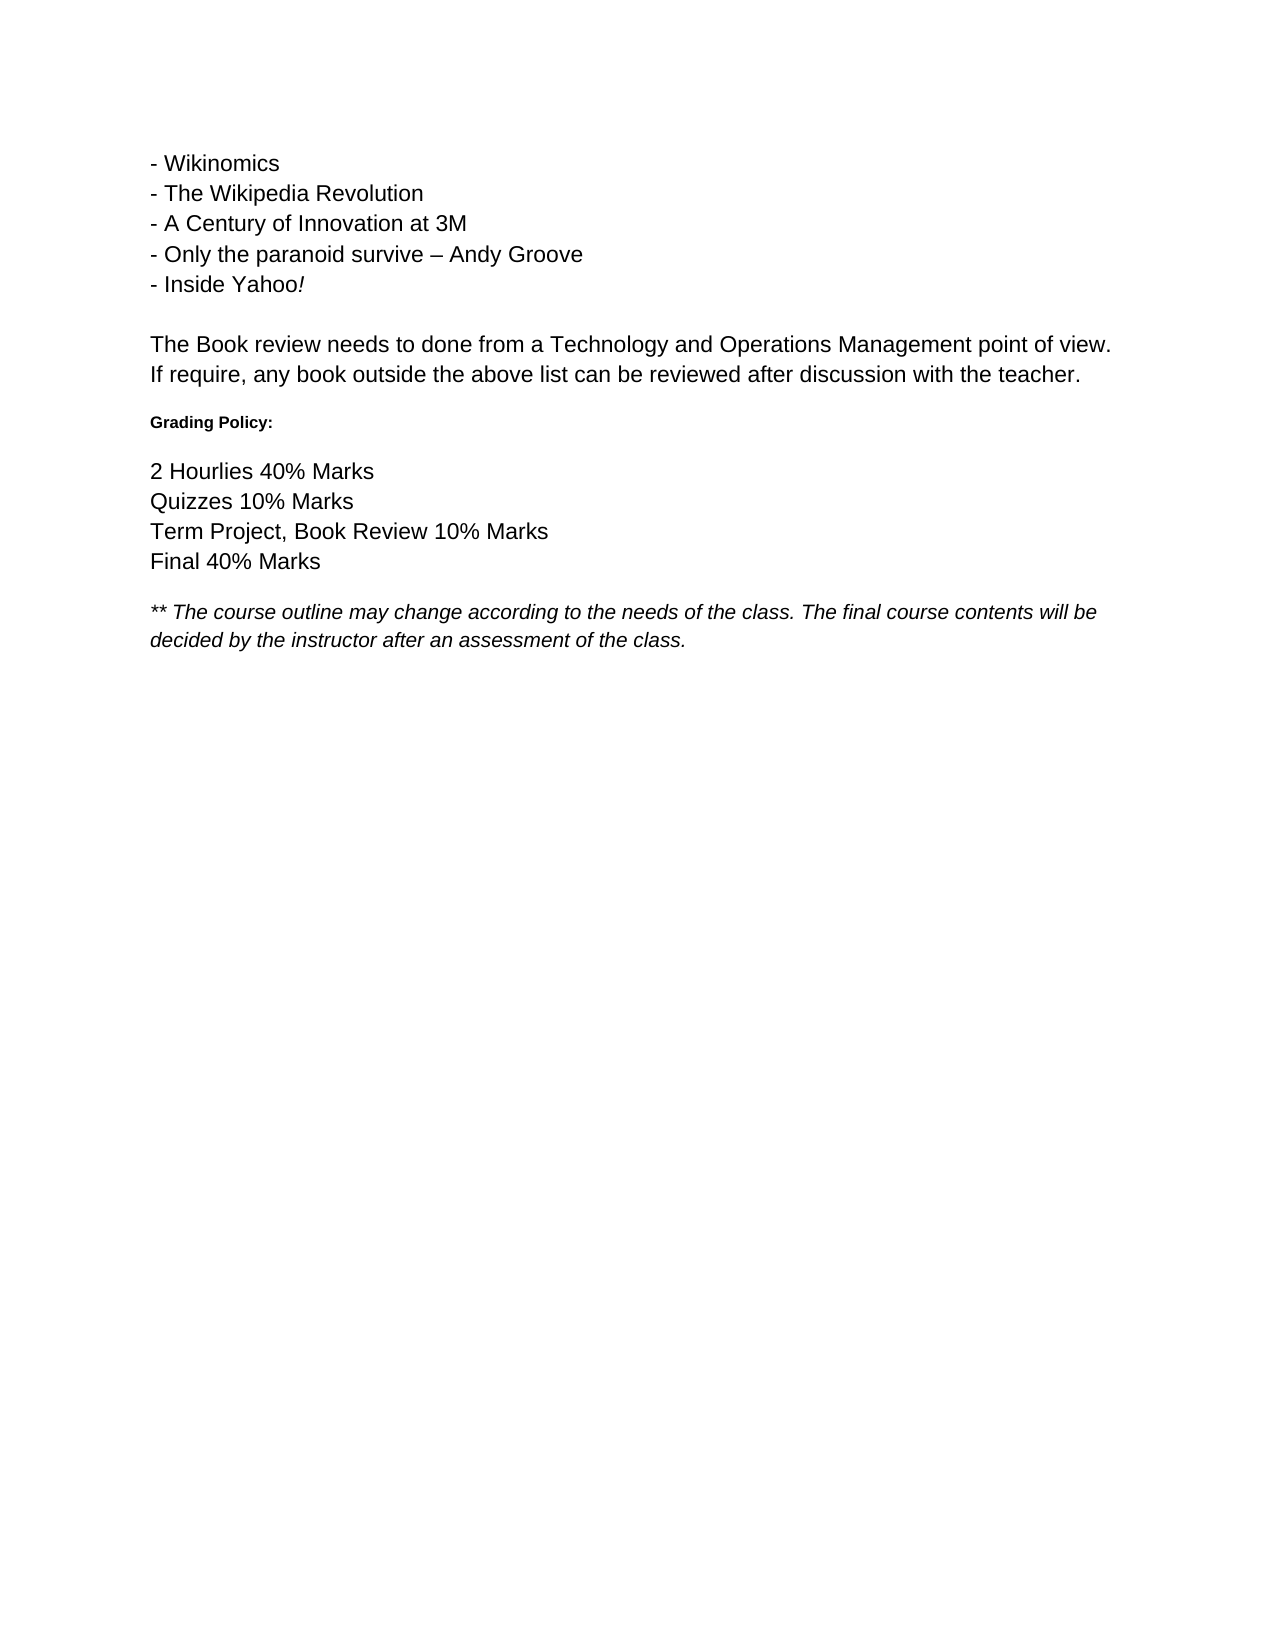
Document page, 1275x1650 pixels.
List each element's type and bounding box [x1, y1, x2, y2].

text [150, 150, 1125, 652]
